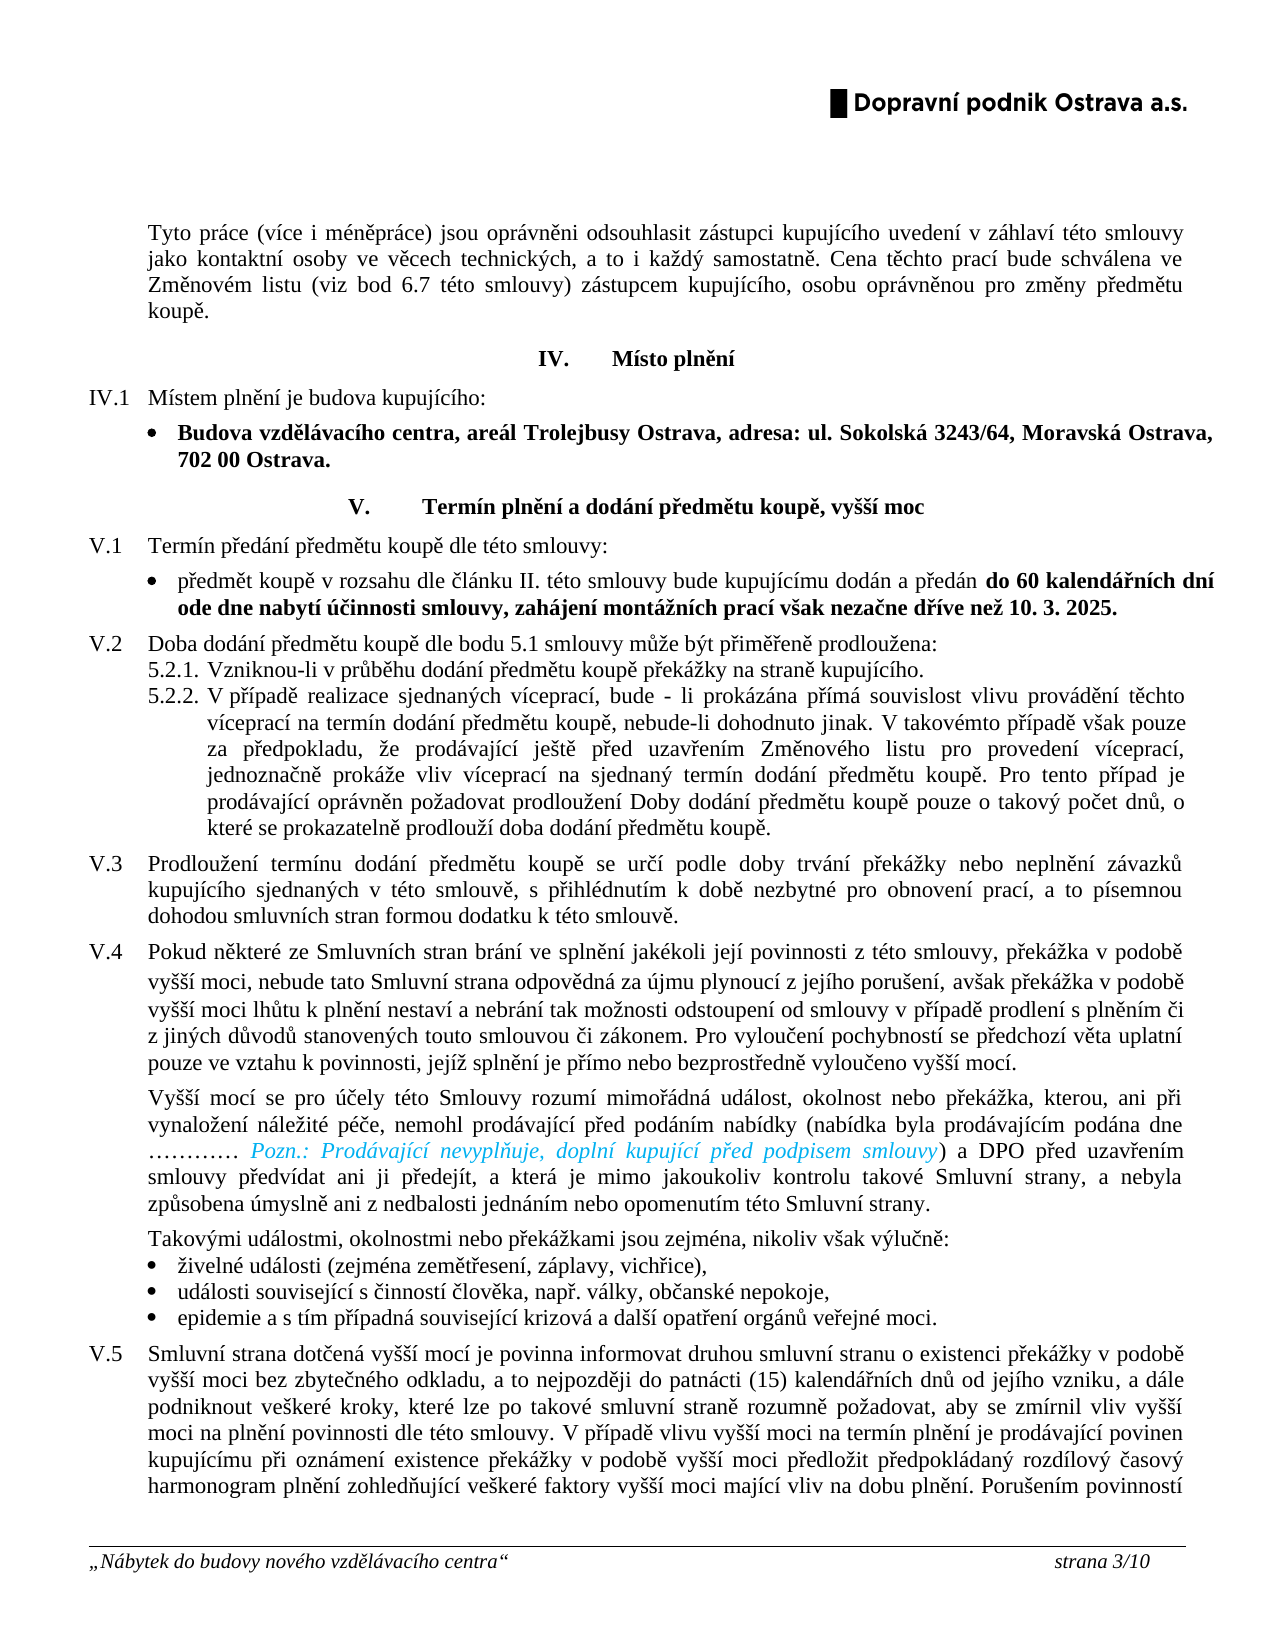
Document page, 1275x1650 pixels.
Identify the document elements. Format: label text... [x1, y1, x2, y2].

list události související s činností člověka, např. války, občanské nepokoje, [148, 1278, 1186, 1304]
list Vzniknou-li v průběhu dodání předmětu koupě překážky na straně kupujícího. [148, 656, 1186, 682]
picture [830, 89, 1187, 118]
list epidemie a s tím případná související krizová a další opatření orgánů veřejné moci. [148, 1304, 1186, 1331]
subtitle Místo plnění [89, 345, 1184, 371]
list Místem plnění je budova kupujícího: [89, 384, 1184, 410]
list Budova vzdělávacího centra, areál Trolejbusy Ostrava, adresa: ul. Sokolská 3243/64, Moravská Ostrava, 702 00 Ostrava. [148, 419, 1214, 472]
list Prodloužení termínu dodání předmětu koupě se určí podle doby trvání překážky nebo neplnění závazků kupujícího sjednaných v této smlouvě, s přihlédnutím k době nezbytné pro obnovení prací, a to písemnou dohodou smluvních stran formou dodatku k této smlouvě. [89, 850, 1184, 929]
list Pokud některé ze Smluvních stran brání ve splnění jakékoli její povinnosti z této smlouvy, překážka v podobě vyšší moci, nebude tato Smluvní strana odpovědná za újmu plynoucí z jejího porušení, avšak překážka v podobě vyšší moci lhůtu k plnění nestaví a nebrání tak možnosti odstoupení od smlouvy v případě prodlení s plněním či z jiných důvodů stanovených touto smlouvou či zákonem. Pro vyloučení pochybností se předchozí věta uplatní pouze ve vztahu k povinnosti, jejíž splnění je přímo nebo bezprostředně vyloučeno vyšší mocí. [89, 938, 1184, 1075]
text Tyto práce (více i méněpráce) jsou oprávněni odsouhlasit zástupci kupujícího uvedení v záhlaví této smlouvy jako kontaktní osoby ve věcech technických, a to i každý samostatně. Cena těchto prací bude schválena ve Změnovém listu (viz bod 6.7 této smlouvy) zástupcem kupujícího, osobu oprávněnou pro změny předmětu koupě. [148, 218, 1184, 324]
list Termín předání předmětu koupě dle této smlouvy: [89, 532, 1184, 558]
text Vyšší mocí se pro účely této Smlouvy rozumí mimořádná událost, okolnost nebo překážka, kterou, ani při vynaložení náležité péče, nemohl prodávající před podáním nabídky (nabídka byla prodávajícím podána dne ………… Pozn.: Prodávající nevyplňuje, doplní kupující před podpisem smlouvy) a DPO před uzavřením smlouvy předvídat ani ji předejít, a která je mimo jakoukoliv kontrolu takové Smluvní strany, a nebyla způsobena úmyslně ani z nedbalosti jednáním nebo opomenutím této Smluvní strany. [148, 1084, 1184, 1216]
subtitle Termín plnění a dodání předmětu koupě, vyšší moc [89, 493, 1184, 519]
text Takovými událostmi, okolnostmi nebo překážkami jsou zejména, nikoliv však výlučně: [148, 1225, 1184, 1252]
list živelné události (zejména zemětřesení, záplavy, vichřice), [148, 1252, 1186, 1278]
list V případě realizace sjednaných víceprací, bude - li prokázána přímá souvislost vlivu provádění těchto víceprací na termín dodání předmětu koupě, nebude-li dohodnuto jinak. V takovémto případě však pouze za předpokladu, že prodávající ještě před uzavřením Změnového listu pro provedení víceprací, jednoznačně prokáže vliv víceprací na sjednaný termín dodání předmětu koupě. Pro tento případ je prodávající oprávněn požadovat prodloužení Doby dodání předmětu koupě pouze o takový počet dnů, o které se prokazatelně prodlouží doba dodání předmětu koupě. [148, 682, 1186, 840]
list předmět koupě v rozsahu dle článku II. této smlouvy bude kupujícímu dodán a předán do 60 kalendářních dní ode dne nabytí účinnosti smlouvy, zahájení montážních prací však nezačne dříve než 10. 3. 2025. [148, 567, 1214, 620]
list Doba dodání předmětu koupě dle bodu 5.1 smlouvy může být přiměřeně prodloužena: [89, 629, 1184, 656]
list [89, 1340, 1184, 1498]
